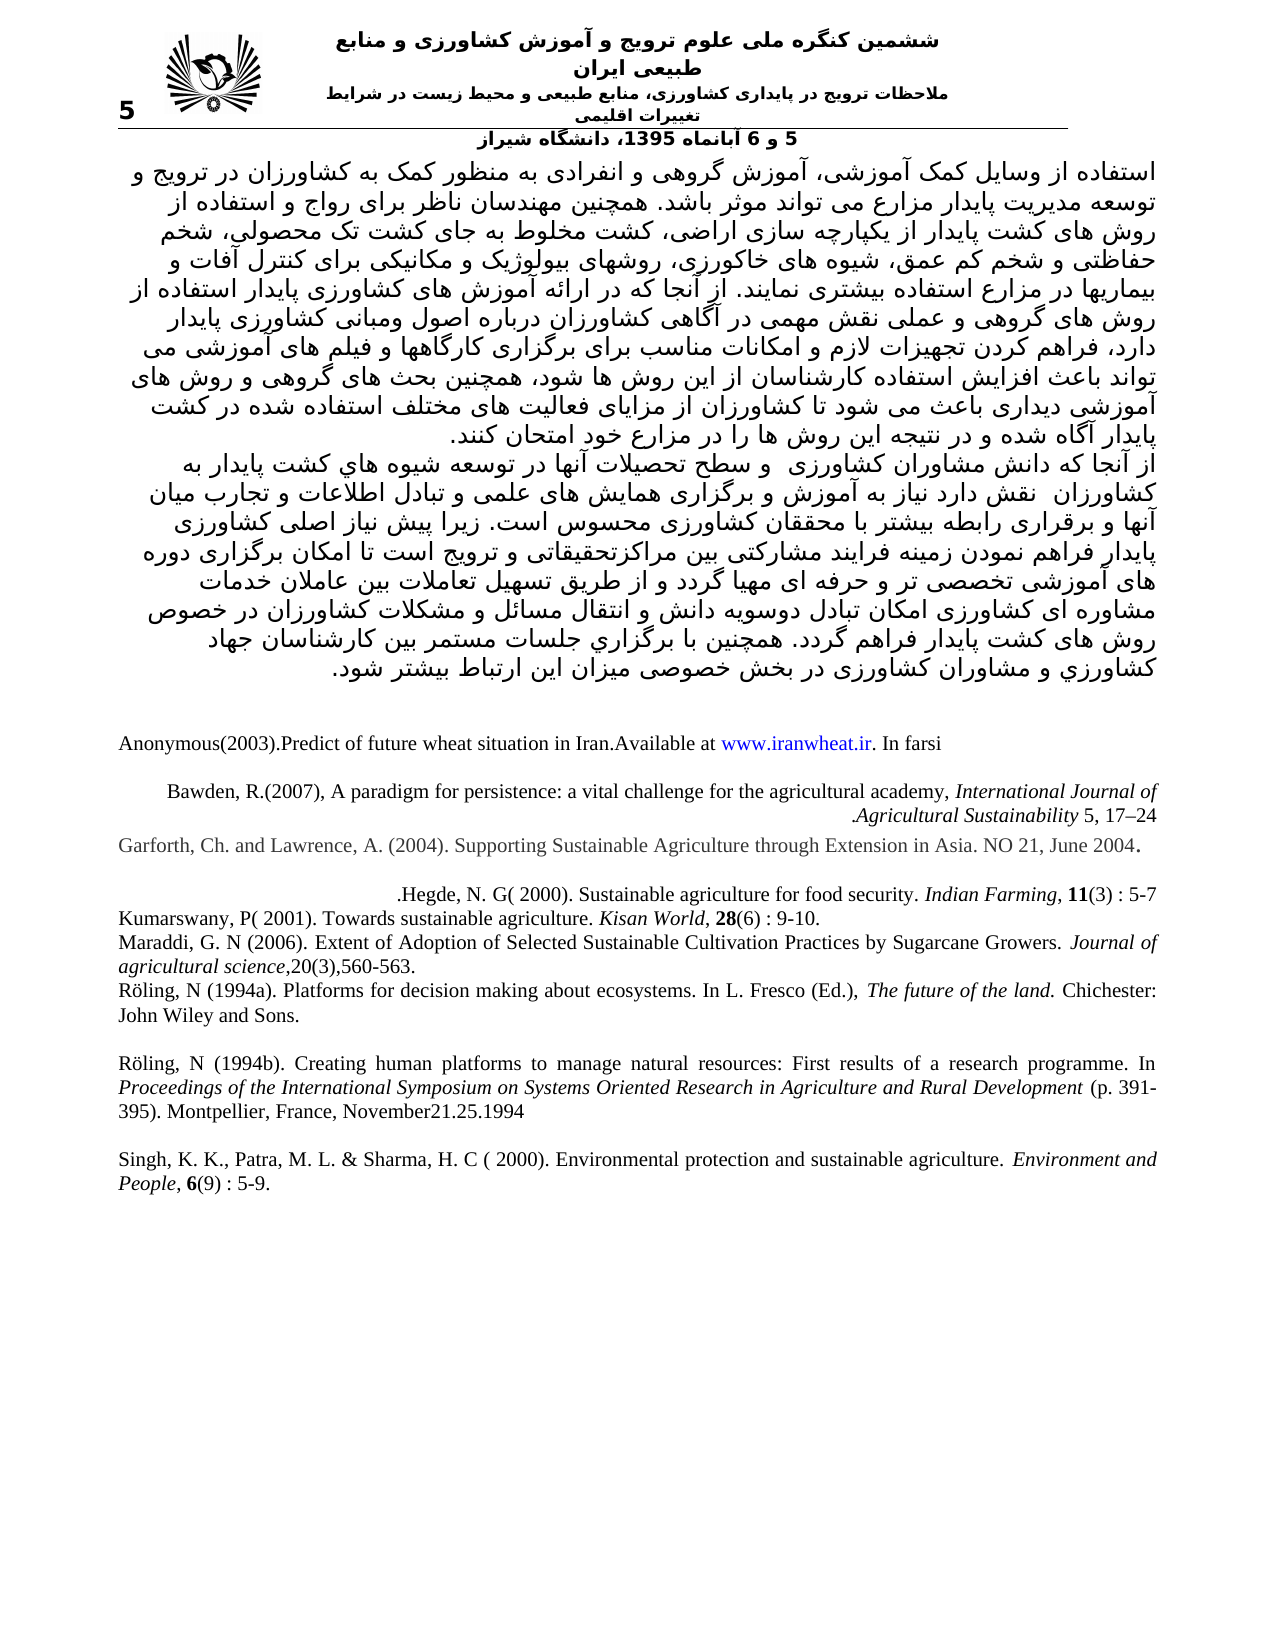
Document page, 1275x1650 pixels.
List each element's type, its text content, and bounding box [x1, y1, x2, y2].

text Röling, N (1994b). Creating human platforms to manage natural resources: First results of a research programme. In Proceedings of the International Symposium on Systems Oriented Research in Agriculture and Rural Development (p. 391-395). Montpellier, France, November21.25.1994 [118, 1051, 1157, 1123]
picture [164, 32, 263, 114]
text Kumarswany, P( 2001). Towards sustainable agriculture. Kisan World, 28(6) : 9-10. [118, 906, 1157, 930]
text Singh, K. K., Patra, M. L. & Sharma, H. C ( 2000). Environmental protection and sustainable agriculture. Environment and People, 6(9) : 5-9. [118, 1147, 1157, 1195]
text Bawden, R.(2007), A paradigm for persistence: a vital challenge for the agricultural academy, International Journal of Agricultural Sustainability 5, 17–24. [118, 779, 1157, 827]
text از آنجا که دانش مشاوران کشاورزی و سطح تحصیلات آنها در توسعه شيوه هاي كشت پایدار به کشاورزان نقش دارد نیاز به آموزش و برگزاری همایش های علمی و تبادل اطلاعات و تجارب میان آنها و برقراری رابطه بیشتر با محققان کشاورزی محسوس است. زیرا پیش نیاز اصلی کشاورزی پایدار فراهم نمودن زمینه فرایند مشارکتی بین مراکزتحقیقاتی و ترویج است تا امکان برگزاری دوره های آموزشی تخصصی تر و حرفه ای مهیا گردد و از طریق تسهیل تعاملات بین عاملان خدمات مشاوره ای کشاورزی امکان تبادل دوسویه دانش و انتقال مسائل و مشکلات کشاورزان در خصوص روش های کشت پایدار فراهم گردد. همچنين با برگزاري جلسات مستمر بين كارشناسان جهاد كشاورزي و مشاوران کشاورزی در بخش خصوصی ميزان اين ارتباط بيشتر شود. [118, 449, 1157, 683]
text Anonymous(2003).Predict of future wheat situation in Iran.Available at www.iranwheat.ir. In farsi [118, 731, 1157, 755]
text Maraddi, G. N (2006). Extent of Adoption of Selected Sustainable Cultivation Practices by Sugarcane Growers. Journal of agricultural science,20(3),560-563. [118, 930, 1157, 978]
text Hegde, N. G( 2000). Sustainable agriculture for food security. Indian Farming, 11(3) : 5-7. [118, 882, 1157, 906]
text Garforth, Ch. and Lawrence, A. (2004). Supporting Sustainable Agriculture through Extension in Asia. NO 21, June 2004. [118, 827, 1157, 858]
text استفاده از وسایل کمک آموزشی، آموزش گروهی و انفرادی به منظور کمک به کشاورزان در ترویج و توسعه مدیریت پایدار مزارع می تواند موثر باشد. همچنین مهندسان ناظر برای رواج و استفاده از روش های کشت پایدار از یکپارچه سازی اراضی، کشت مخلوط به جای کشت تک محصولی، شخم حفاظتی و شخم کم عمق، شیوه های خاکورزی، روشهای بیولوژیک و مکانیکی برای کنترل آفات و بیماریها در مزارع استفاده بیشتری نمایند. از آنجا که در ارائه آموزش های کشاورزی پایدار استفاده از روش های گروهی و عملی نقش مهمی در آگاهی کشاورزان درباره اصول ومبانی کشاورزی پایدار دارد، فراهم کردن تجهیزات لازم و امکانات مناسب برای برگزاری کارگاهها و فیلم های آموزشی می تواند باعث افزایش استفاده کارشناسان از این روش ها شود، همچنین بحث های گروهی و روش های آموزشی دیداری باعث می شود تا کشاورزان از مزایای فعالیت های مختلف استفاده شده در کشت پایدار آگاه شده و در نتیجه این روش ها را در مزارع خود امتحان کنند. [118, 158, 1157, 449]
text Röling, N (1994a). Platforms for decision making about ecosystems. In L. Fresco (Ed.), The future of the land. Chichester: John Wiley and Sons. [118, 978, 1157, 1027]
